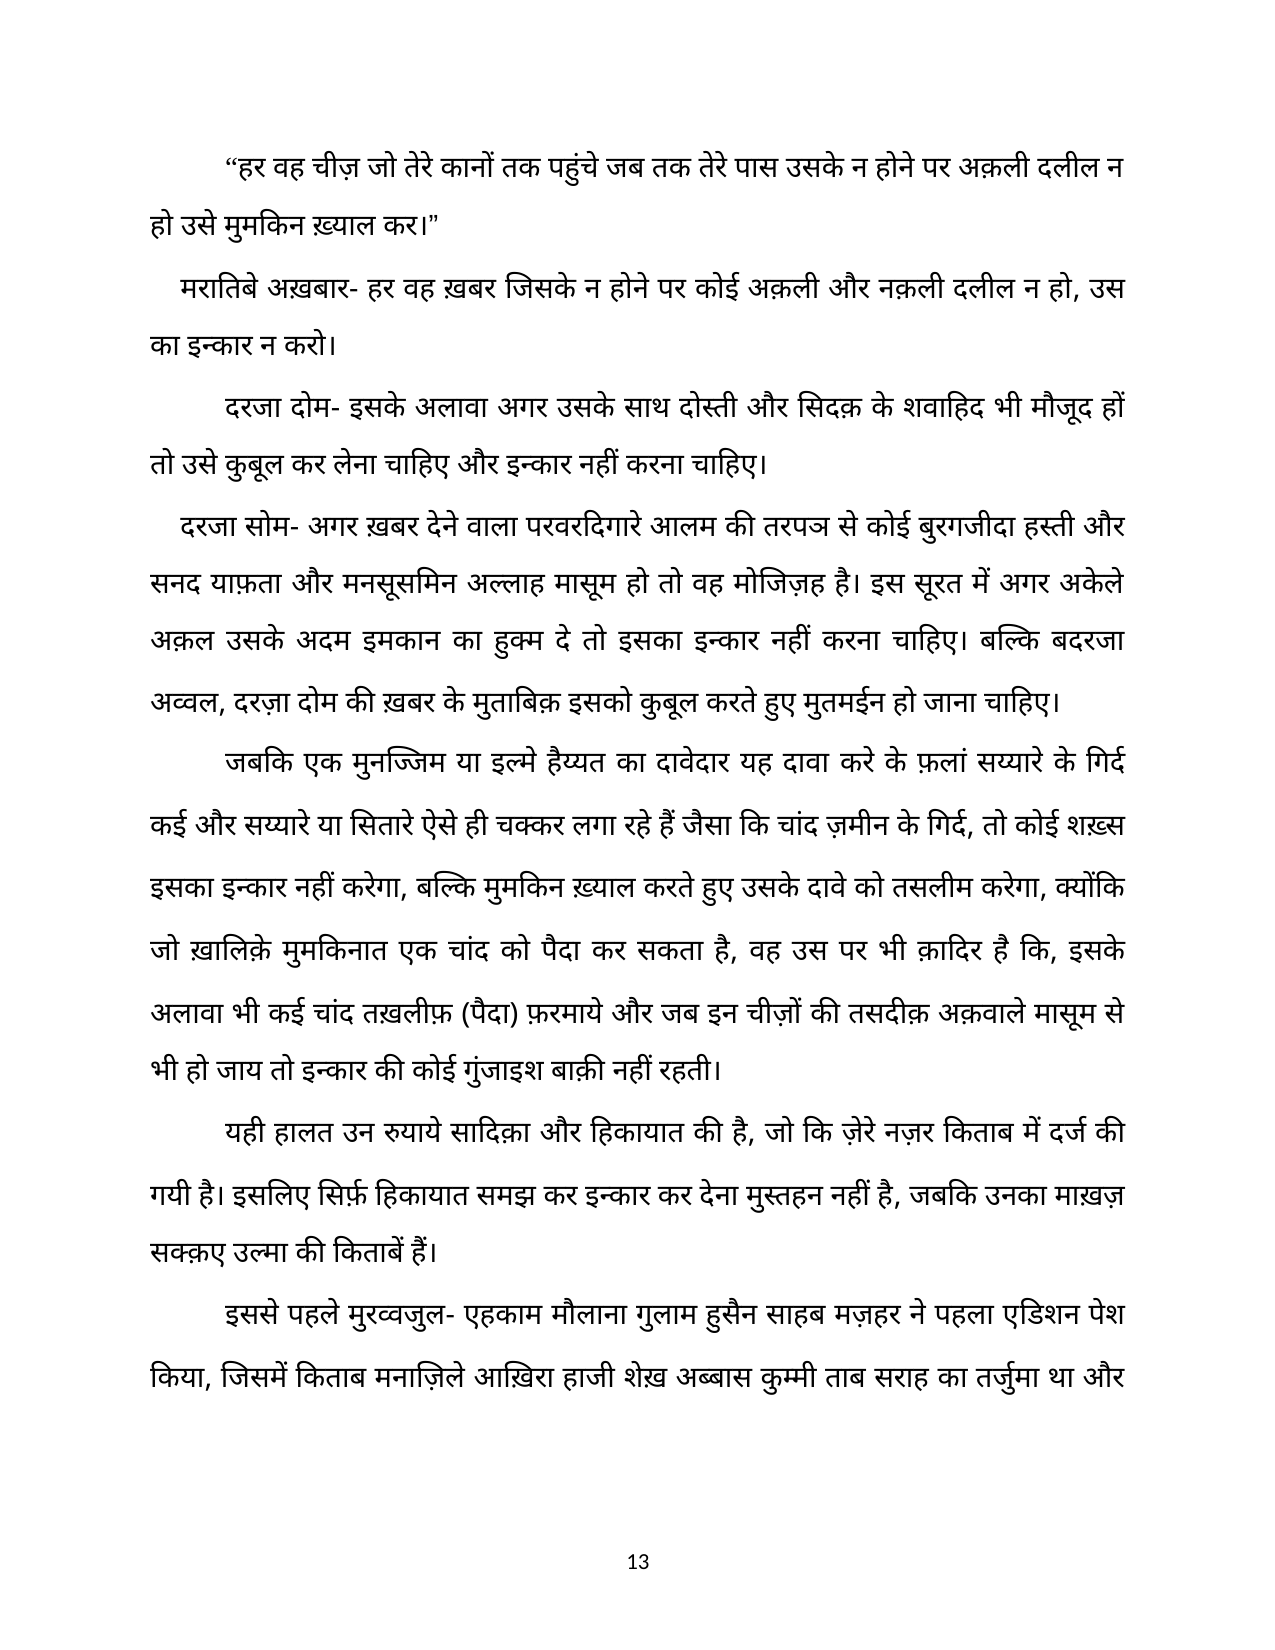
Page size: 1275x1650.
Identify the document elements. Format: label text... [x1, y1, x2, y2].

text यही हालत उन रुयाये सादिक़ा और हिकायात की है, जो कि ज़ेरे नज़र किताब में दर्ज की गयी है। इसलिए सिर्फ़ हिकायात समझ कर इन्कार कर देना मुस्तहन नहीं है, जबकि उनका माख़ज़ सक्क़ए उल्मा की किताबें हैं। [150, 1111, 1125, 1274]
text मरातिबे अख़बार- हर वह ख़बर जिसके न होने पर कोई अक़ली और नक़ली दलील न हो, उस का इन्कार न करो। [150, 267, 1125, 367]
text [150, 1293, 1125, 1399]
text “हर वह चीज़ जो तेरे कानों तक पहुंचे जब तक तेरे पास उसके न होने पर अक़ली दलील न हो उसे मुमकिन ख़्याल कर।” [150, 150, 1125, 247]
text दरजा सोम- अगर ख़बर देने वाला परवरदिगारे आलम की तरपञ से कोई बुरगजीदा हस्ती और सनद याफ़ता और मनसूसमिन अल्लाह मासूम हो तो वह मोजिज़ह है। इस सूरत में अगर अकेले अक़ल उसके अदम इमकान का हुक्म दे तो इसका इन्कार नहीं करना चाहिए। बल्कि बदरजा अव्वल, दरज़ा दोम की ख़बर के मुताबिक़ इसको कुबूल करते हुए मुतमईन हो जाना चाहिए। [150, 505, 1125, 725]
text दरजा दोम- इसके अलावा अगर उसके साथ दोस्ती और सिदक़ के शवाहिद भी मौजूद हों तो उसे कुबूल कर लेना चाहिए और इन्कार नहीं करना चाहिए। [150, 386, 1125, 486]
text जबकि एक मुनज्जिम या इल्मे हैय्यत का दावेदार यह दावा करे के फ़लां सय्यारे के गिर्द कई और सय्यारे या सितारे ऐसे ही चक्कर लगा रहे हैं जैसा कि चांद ज़मीन के गिर्द, तो कोई शख़्स इसका इन्कार नहीं करेगा, बल्कि मुमकिन ख़्याल करते हुए उसके दावे को तसलीम करेगा, क्योंकि जो ख़ालिक़े मुमकिनात एक चांद को पैदा कर सकता है, वह उस पर भी क़ादिर है कि, इसके अलावा भी कई चांद तख़लीफ़ (पैदा) फ़रमाये और जब इन चीज़ों की तसदीक़ अक़वाले मासूम से भी हो जाय तो इन्कार की कोई गुंजाइश बाक़ी नहीं रहती। [150, 746, 1125, 1092]
